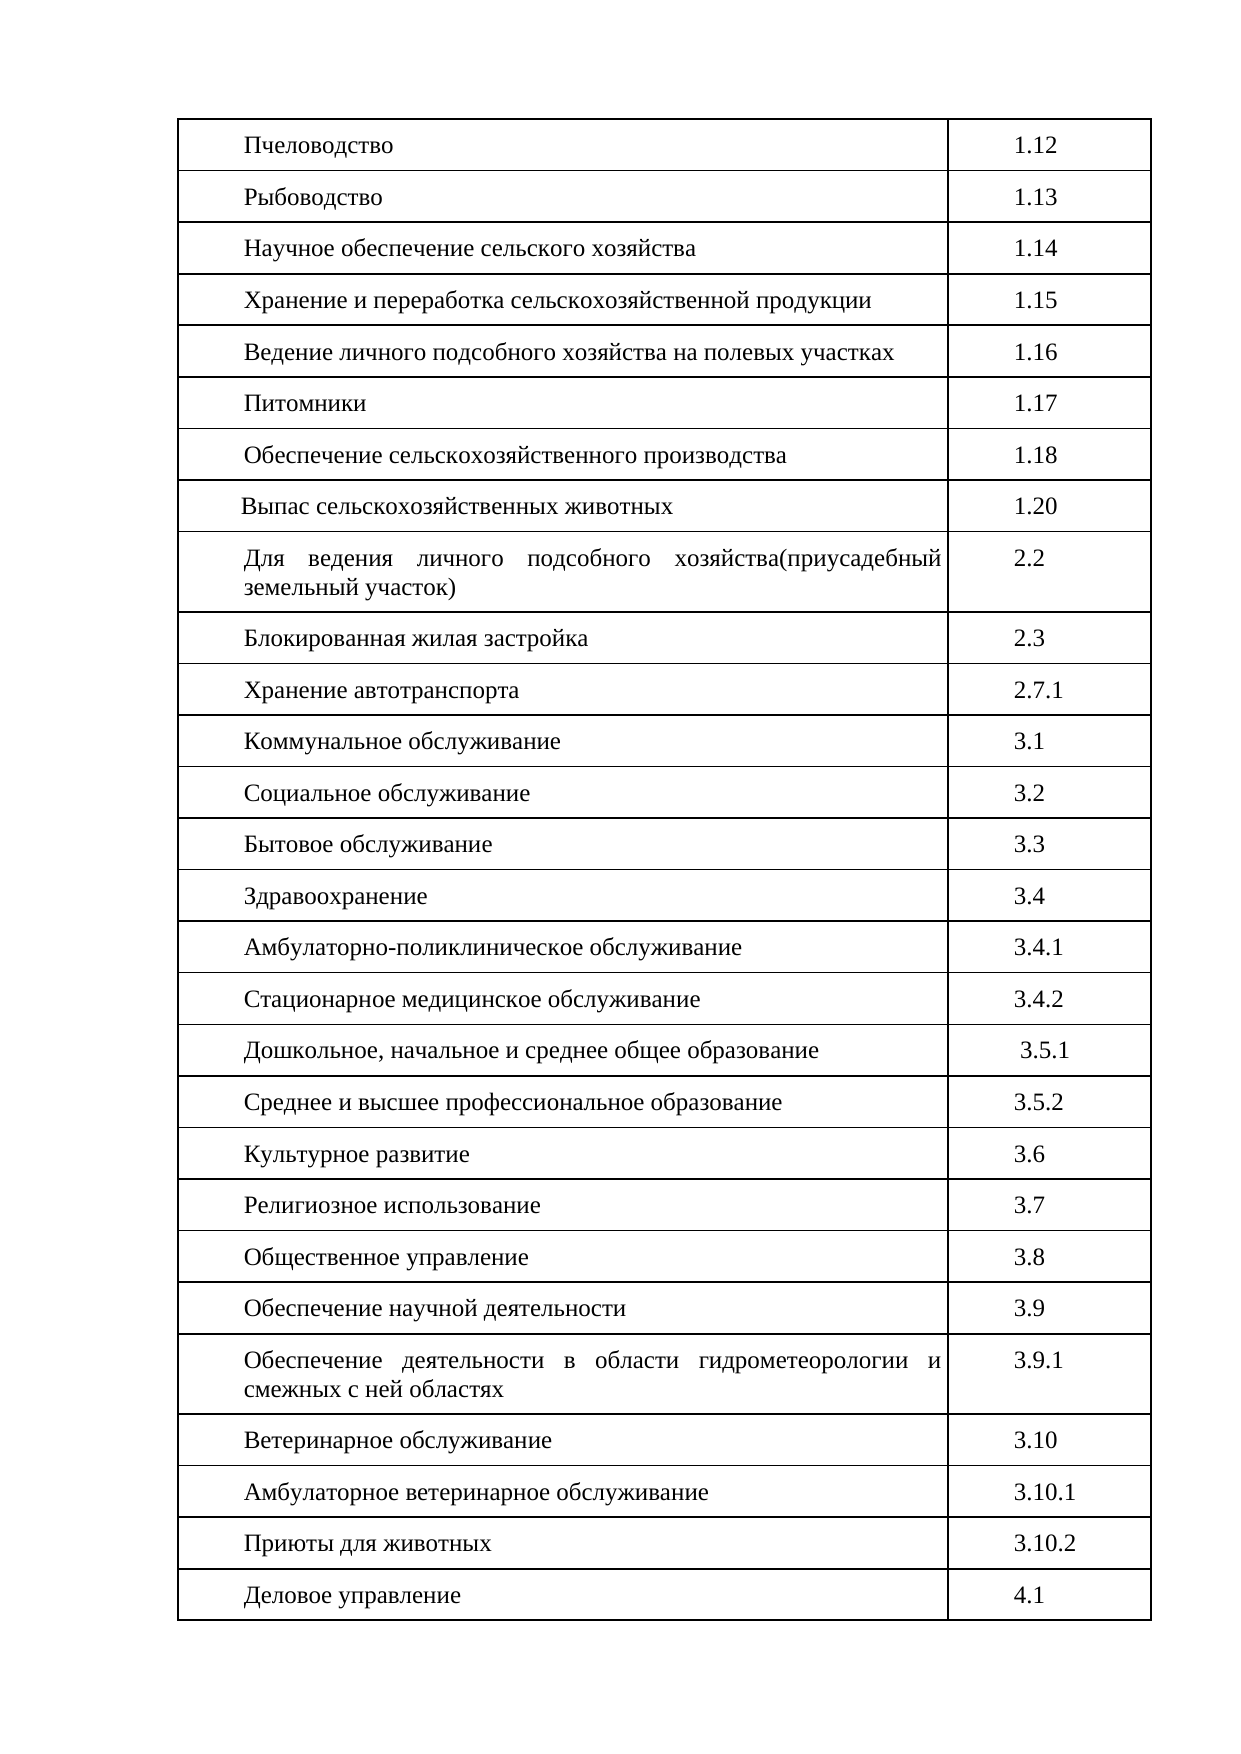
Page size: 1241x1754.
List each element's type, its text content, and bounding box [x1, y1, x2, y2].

table_cell 1.15 [949, 275, 1150, 324]
table_cell Религиозное использование [179, 1180, 947, 1230]
table_cell 3.10 [949, 1415, 1150, 1465]
table_cell Дошкольное, начальное и среднее общее образование [179, 1025, 947, 1075]
table_cell 1.17 [949, 378, 1150, 427]
table_cell 3.10.1 [949, 1466, 1150, 1516]
table_cell 1.16 [949, 326, 1150, 376]
table_cell Питомники [179, 378, 947, 427]
table_cell Культурное развитие [179, 1128, 947, 1178]
table_cell Пчеловодство [179, 120, 947, 170]
table_cell Для ведения личного подсобного хозяйства(приусадебный земельный участок) [179, 532, 947, 611]
table_cell 3.10.2 [949, 1518, 1150, 1568]
table_cell Хранение и переработка сельскохозяйственной продукции [179, 275, 947, 324]
table_cell 3.3 [949, 819, 1150, 869]
table_cell Здравоохранение [179, 870, 947, 920]
table_cell 3.8 [949, 1231, 1150, 1281]
table_cell 1.12 [949, 120, 1150, 170]
table_cell 4.1 [949, 1570, 1150, 1619]
table_cell 3.6 [949, 1128, 1150, 1178]
table_cell 3.1 [949, 716, 1150, 766]
table_cell Хранение автотранспорта [179, 664, 947, 714]
table_cell Амбулаторно-поликлиническое обслуживание [179, 922, 947, 972]
table_cell Стационарное медицинское обслуживание [179, 973, 947, 1023]
table_cell Ветеринарное обслуживание [179, 1415, 947, 1465]
table_cell Обеспечение научной деятельности [179, 1283, 947, 1333]
table_cell Социальное обслуживание [179, 767, 947, 817]
table_cell Среднее и высшее профессиональное образование [179, 1077, 947, 1127]
table_cell Коммунальное обслуживание [179, 716, 947, 766]
table_cell Амбулаторное ветеринарное обслуживание [179, 1466, 947, 1516]
table_cell 3.4.1 [949, 922, 1150, 972]
table_cell 3.7 [949, 1180, 1150, 1230]
table_cell Бытовое обслуживание [179, 819, 947, 869]
table_cell Ведение личного подсобного хозяйства на полевых участках [179, 326, 947, 376]
table_cell 3.4.2 [949, 973, 1150, 1023]
table_cell 1.20 [949, 481, 1150, 531]
table_cell Рыбоводство [179, 171, 947, 221]
table_cell Выпас сельскохозяйственных животных [179, 481, 947, 531]
table_cell 3.2 [949, 767, 1150, 817]
table_cell 2.7.1 [949, 664, 1150, 714]
table_cell Обеспечение сельскохозяйственного производства [179, 429, 947, 479]
table_cell 2.3 [949, 613, 1150, 662]
table_cell Обеспечение деятельности в области гидрометеорологии и смежных с ней областях [179, 1335, 947, 1413]
table_cell 3.4 [949, 870, 1150, 920]
table_cell 1.13 [949, 171, 1150, 221]
table_cell 2.2 [949, 532, 1150, 611]
table_cell Блокированная жилая застройка [179, 613, 947, 662]
table_cell Деловое управление [179, 1570, 947, 1619]
table_cell 3.9 [949, 1283, 1150, 1333]
table_cell 3.5.1 [949, 1025, 1150, 1075]
table_cell 3.9.1 [949, 1335, 1150, 1413]
table_cell 1.14 [949, 223, 1150, 273]
table_cell Общественное управление [179, 1231, 947, 1281]
table_cell Научное обеспечение сельского хозяйства [179, 223, 947, 273]
table_cell 1.18 [949, 429, 1150, 479]
table_cell Приюты для животных [179, 1518, 947, 1568]
table_cell 3.5.2 [949, 1077, 1150, 1127]
